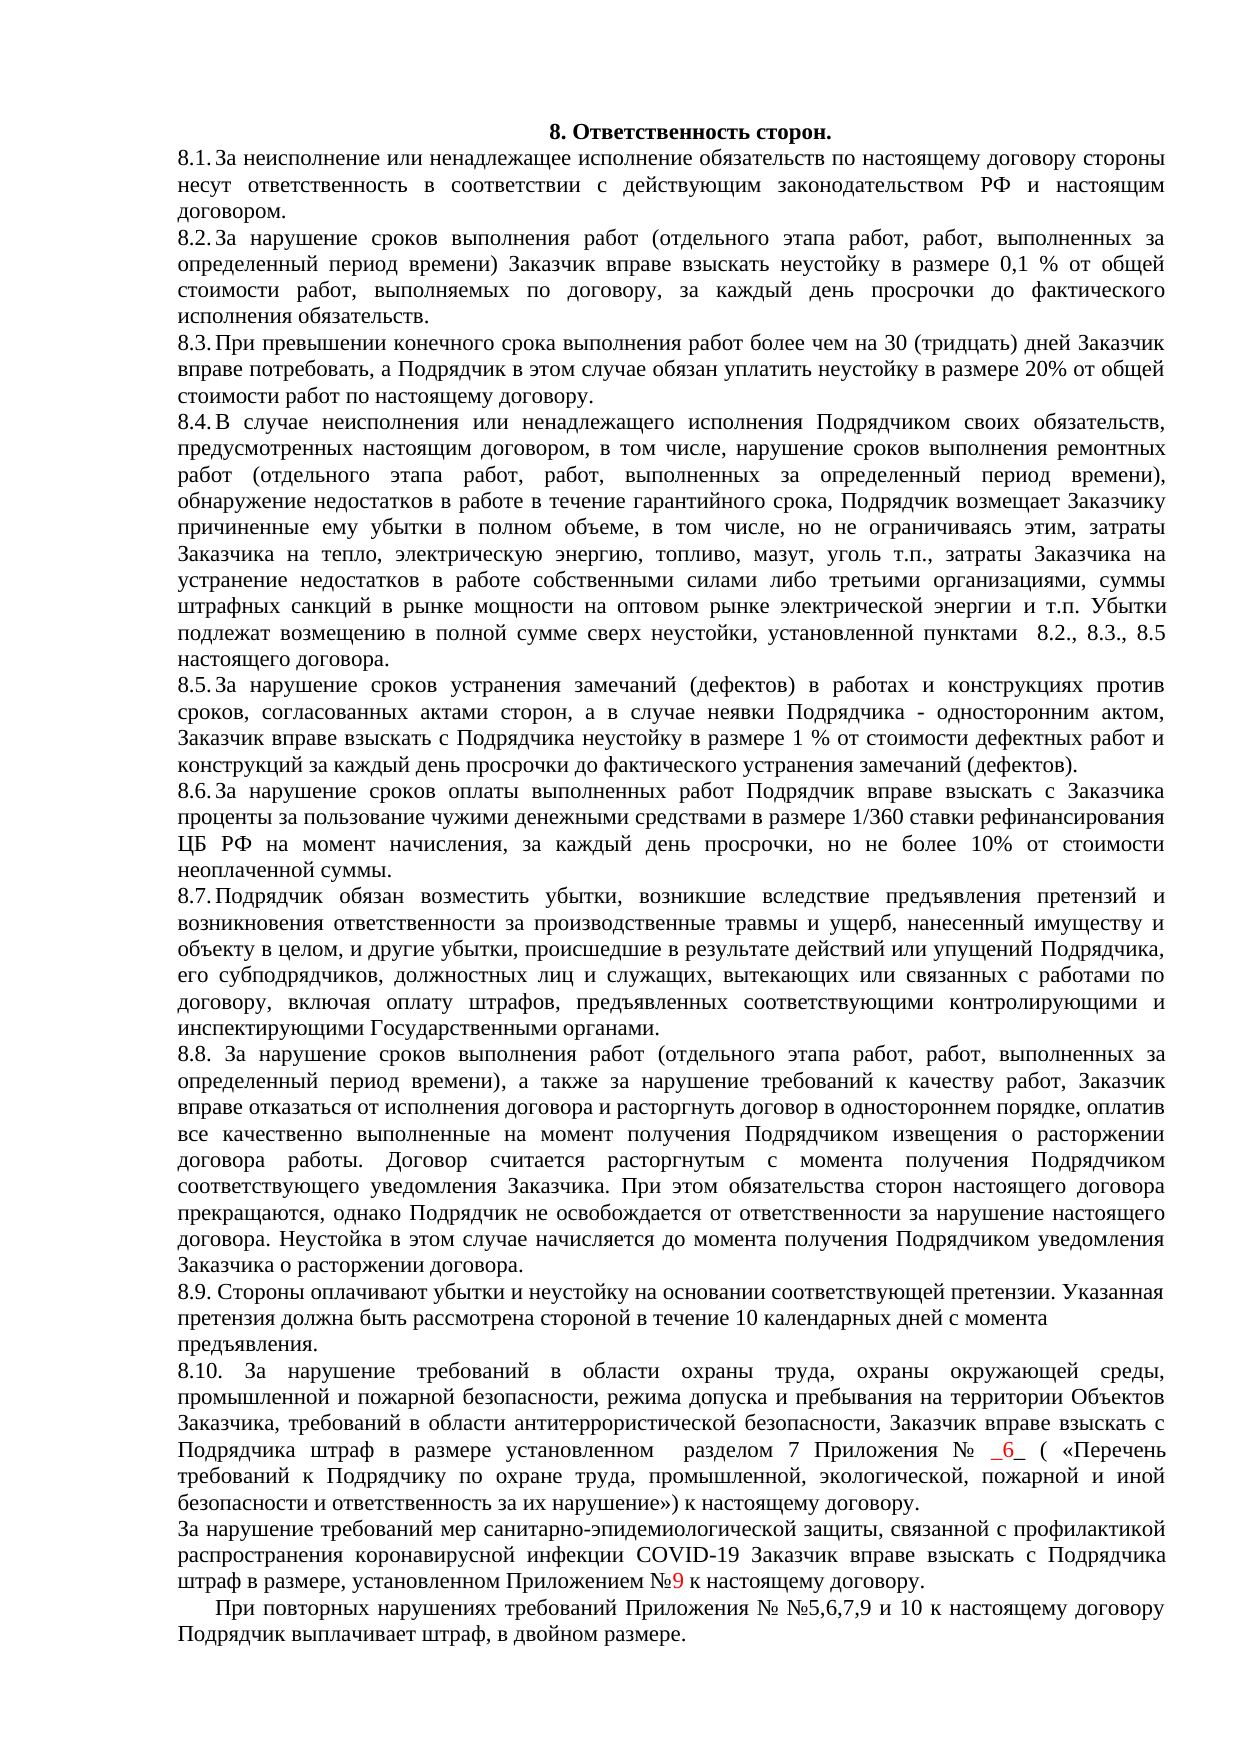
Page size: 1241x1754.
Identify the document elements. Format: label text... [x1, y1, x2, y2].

list При превышении конечного срока выполнения работ более чем на 30 (тридцать) дней Заказчик вправе потребовать, а Подрядчик в этом случае обязан уплатить неустойку в размере 20% от общей стоимости работ по настоящему договору. [177, 329, 1167, 408]
text 8. Ответственность сторон. [215, 118, 1167, 144]
text При повторных нарушениях требований Приложения № №5,6,7,9 и 10 к настоящему договору Подрядчик выплачивает штраф, в двойном размере. [177, 1594, 1167, 1647]
list За неисполнение или ненадлежащее исполнение обязательств по настоящему договору стороны несут ответственность в соответствии с действующим законодательством РФ и настоящим договором. [177, 144, 1167, 223]
text 8.10. За нарушение требований в области охраны труда, охраны окружающей среды, промышленной и пожарной безопасности, режима допуска и пребывания на территории Объектов Заказчика, требований в области антитеррористической безопасности, Заказчик вправе взыскать с Подрядчика штраф в размере установленном разделом 7 Приложения № _6_ ( «Перечень требований к Подрядчику по охране труда, промышленной, экологической, пожарной и иной безопасности и ответственность за их нарушение») к настоящему договору. [177, 1357, 1167, 1515]
text 8.8. За нарушение сроков выполнения работ (отдельного этапа работ, работ, выполненных за определенный период времени), а также за нарушение требований к качеству работ, Заказчик вправе отказаться от исполнения договора и расторгнуть договор в одностороннем порядке, оплатив все качественно выполненные на момент получения Подрядчиком извещения о расторжении договора работы. Договор считается расторгнутым с момента получения Подрядчиком соответствующего уведомления Заказчика. При этом обязательства сторон настоящего договора прекращаются, однако Подрядчик не освобождается от ответственности за нарушение настоящего договора. Неустойка в этом случае начисляется до момента получения Подрядчиком уведомления Заказчика о расторжении договора. [177, 1041, 1167, 1278]
text 8.9. Стороны оплачивают убытки и неустойку на основании соответствующей претензии. Указанная претензия должна быть рассмотрена стороной в течение 10 календарных дней с момента предъявления. [177, 1278, 1167, 1357]
list Подрядчик обязан возместить убытки, возникшие вследствие предъявления претензий и возникновения ответственности за производственные травмы и ущерб, нанесенный имуществу и объекту в целом, и другие убытки, происшедшие в результате действий или упущений Подрядчика, его субподрядчиков, должностных лиц и служащих, вытекающих или связанных с работами по договору, включая оплату штрафов, предъявленных соответствующими контролирующими и инспектирующими Государственными органами. [177, 882, 1167, 1041]
list В случае неисполнения или ненадлежащего исполнения Подрядчиком своих обязательств, предусмотренных настоящим договором, в том числе, нарушение сроков выполнения ремонтных работ (отдельного этапа работ, работ, выполненных за определенный период времени), обнаружение недостатков в работе в течение гарантийного срока, Подрядчик возмещает Заказчику причиненные ему убытки в полном объеме, в том числе, но не ограничиваясь этим, затраты Заказчика на тепло, электрическую энергию, топливо, мазут, уголь т.п., затраты Заказчика на устранение недостатков в работе собственными силами либо третьими организациями, суммы штрафных санкций в рынке мощности на оптовом рынке электрической энергии и т.п. Убытки подлежат возмещению в полной сумме сверх неустойки, установленной пунктами 8.2., 8.3., 8.5 настоящего договора. [177, 408, 1167, 672]
list За нарушение сроков устранения замечаний (дефектов) в работах и конструкциях против сроков, согласованных актами сторон, а в случае неявки Подрядчика - односторонним актом, Заказчик вправе взыскать с Подрядчика неустойку в размере 1 % от стоимости дефектных работ и конструкций за каждый день просрочки до фактического устранения замечаний (дефектов). [177, 672, 1167, 777]
list За нарушение сроков оплаты выполненных работ Подрядчик вправе взыскать с Заказчика проценты за пользование чужими денежными средствами в размере 1/360 ставки рефинансирования ЦБ РФ на момент начисления, за каждый день просрочки, но не более 10% от стоимости неоплаченной суммы. [177, 777, 1167, 882]
text За нарушение требований мер санитарно-эпидемиологической защиты, связанной с профилактикой распространения коронавирусной инфекции COVID-19 Заказчик вправе взыскать с Подрядчика штраф в размере, установленном Приложением №9 к настоящему договору. [177, 1515, 1167, 1594]
list За нарушение сроков выполнения работ (отдельного этапа работ, работ, выполненных за определенный период времени) Заказчик вправе взыскать неустойку в размере 0,1 % от общей стоимости работ, выполняемых по договору, за каждый день просрочки до фактического исполнения обязательств. [177, 223, 1167, 329]
